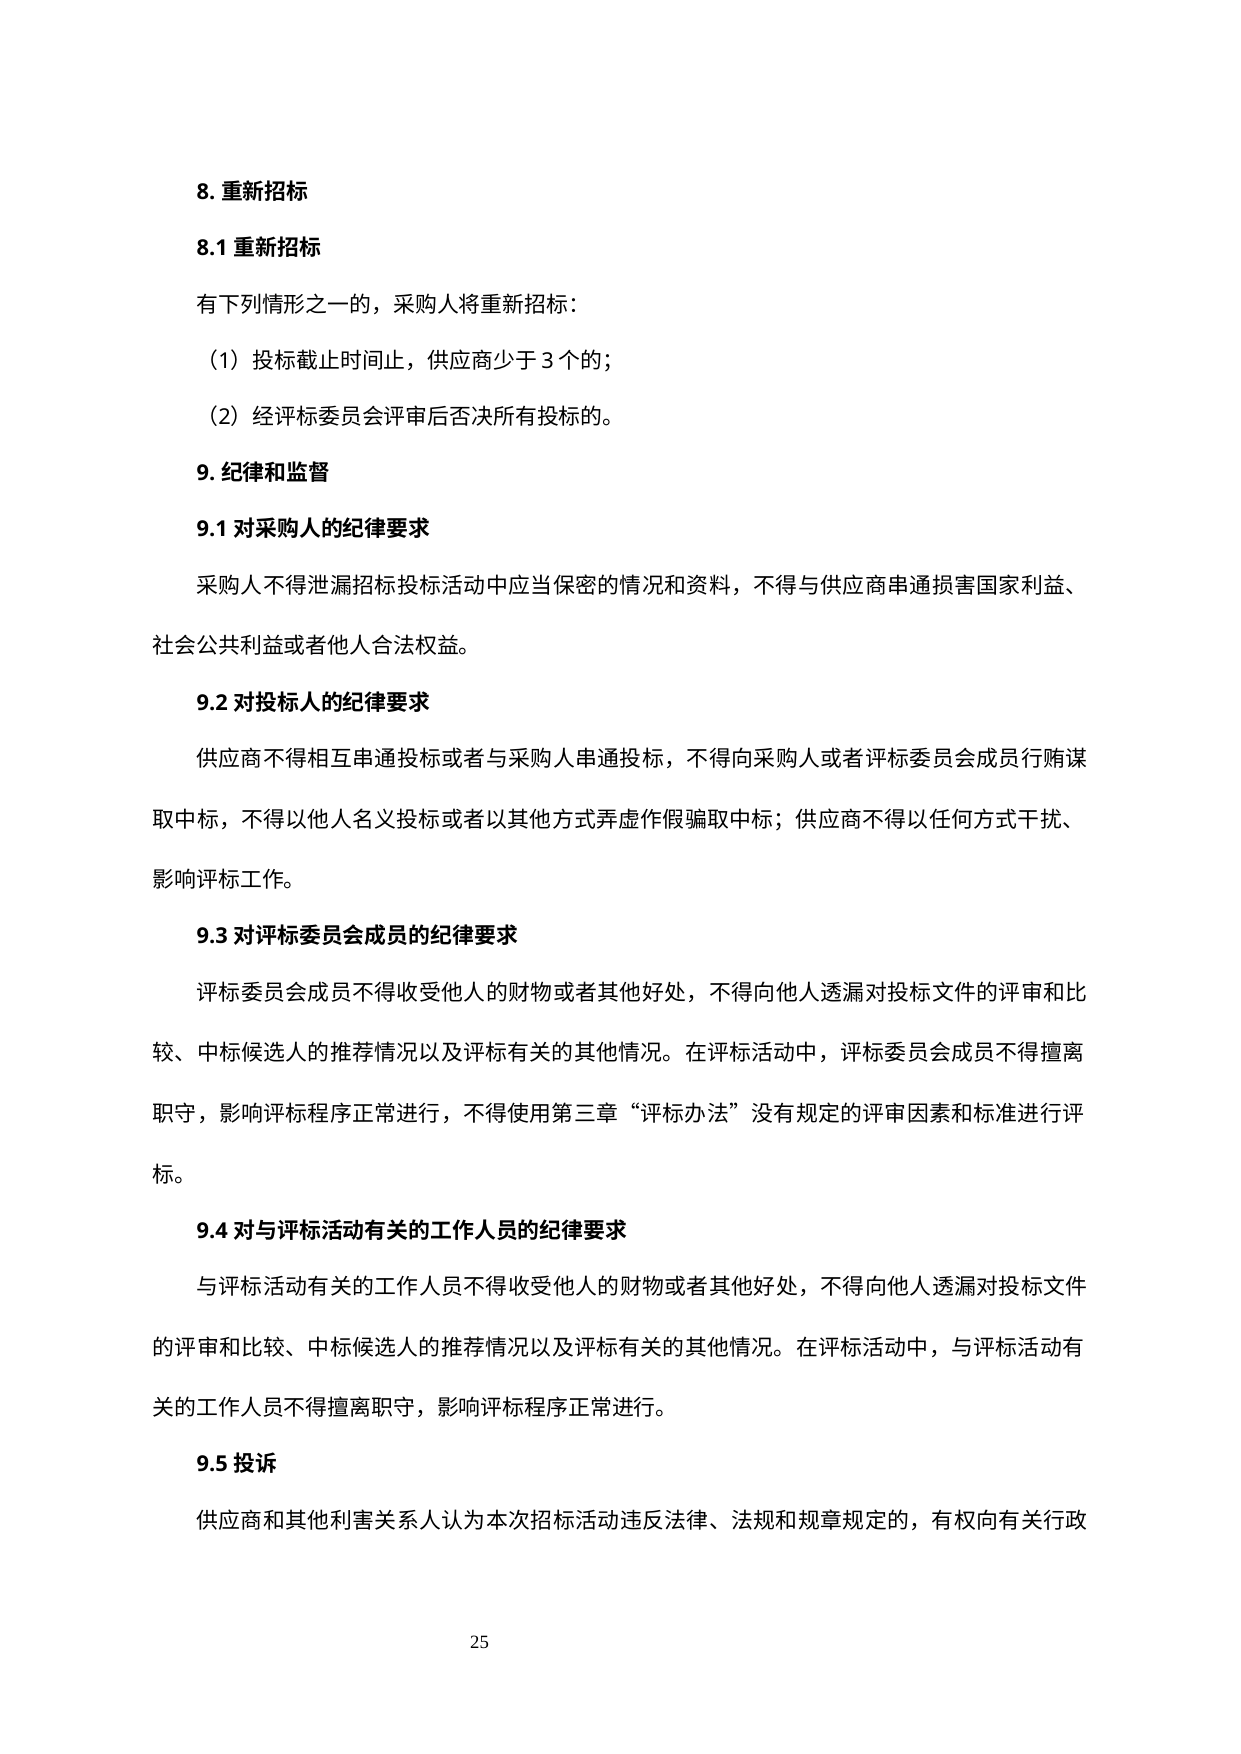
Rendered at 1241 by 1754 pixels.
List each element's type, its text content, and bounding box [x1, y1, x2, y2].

text 与评标活动有关的工作人员不得收受他人的财物或者其他好处，不得向他人透漏对投标文件的评审和比较、中标候选人的推荐情况以及评标有关的其他情况。在评标活动中，与评标活动有关的工作人员不得擅离职守，影响评标程序正常进行。 [152, 1265, 1088, 1426]
text 评标委员会成员不得收受他人的财物或者其他好处，不得向他人透漏对投标文件的评审和比较、中标候选人的推荐情况以及评标有关的其他情况。在评标活动中，评标委员会成员不得擅离职守，影响评标程序正常进行，不得使用第三章“评标办法”没有规定的评审因素和标准进行评标。 [152, 970, 1088, 1193]
text （1）投标截止时间止，供应商少于3个的； [152, 338, 1088, 379]
text 8.1 重新招标 [152, 226, 1088, 266]
text 9.5 投诉 [152, 1442, 1088, 1483]
text 9.3 对评标委员会成员的纪律要求 [152, 914, 1088, 954]
text 9.2 对投标人的纪律要求 [152, 680, 1088, 721]
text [152, 1498, 1088, 1539]
text 9.1 对采购人的纪律要求 [152, 507, 1088, 548]
text 9.4 对与评标活动有关的工作人员的纪律要求 [152, 1208, 1088, 1249]
text 9. 纪律和监督 [152, 451, 1088, 491]
text 采购人不得泄漏招标投标活动中应当保密的情况和资料，不得与供应商串通损害国家利益、社会公共利益或者他人合法权益。 [152, 563, 1088, 664]
text 有下列情形之一的，采购人将重新招标： [152, 282, 1088, 323]
text （2）经评标委员会评审后否决所有投标的。 [152, 395, 1088, 435]
text 8. 重新招标 [152, 170, 1088, 210]
text 供应商不得相互串通投标或者与采购人串通投标，不得向采购人或者评标委员会成员行贿谋取中标，不得以他人名义投标或者以其他方式弄虚作假骗取中标；供应商不得以任何方式干扰、影响评标工作。 [152, 737, 1088, 898]
